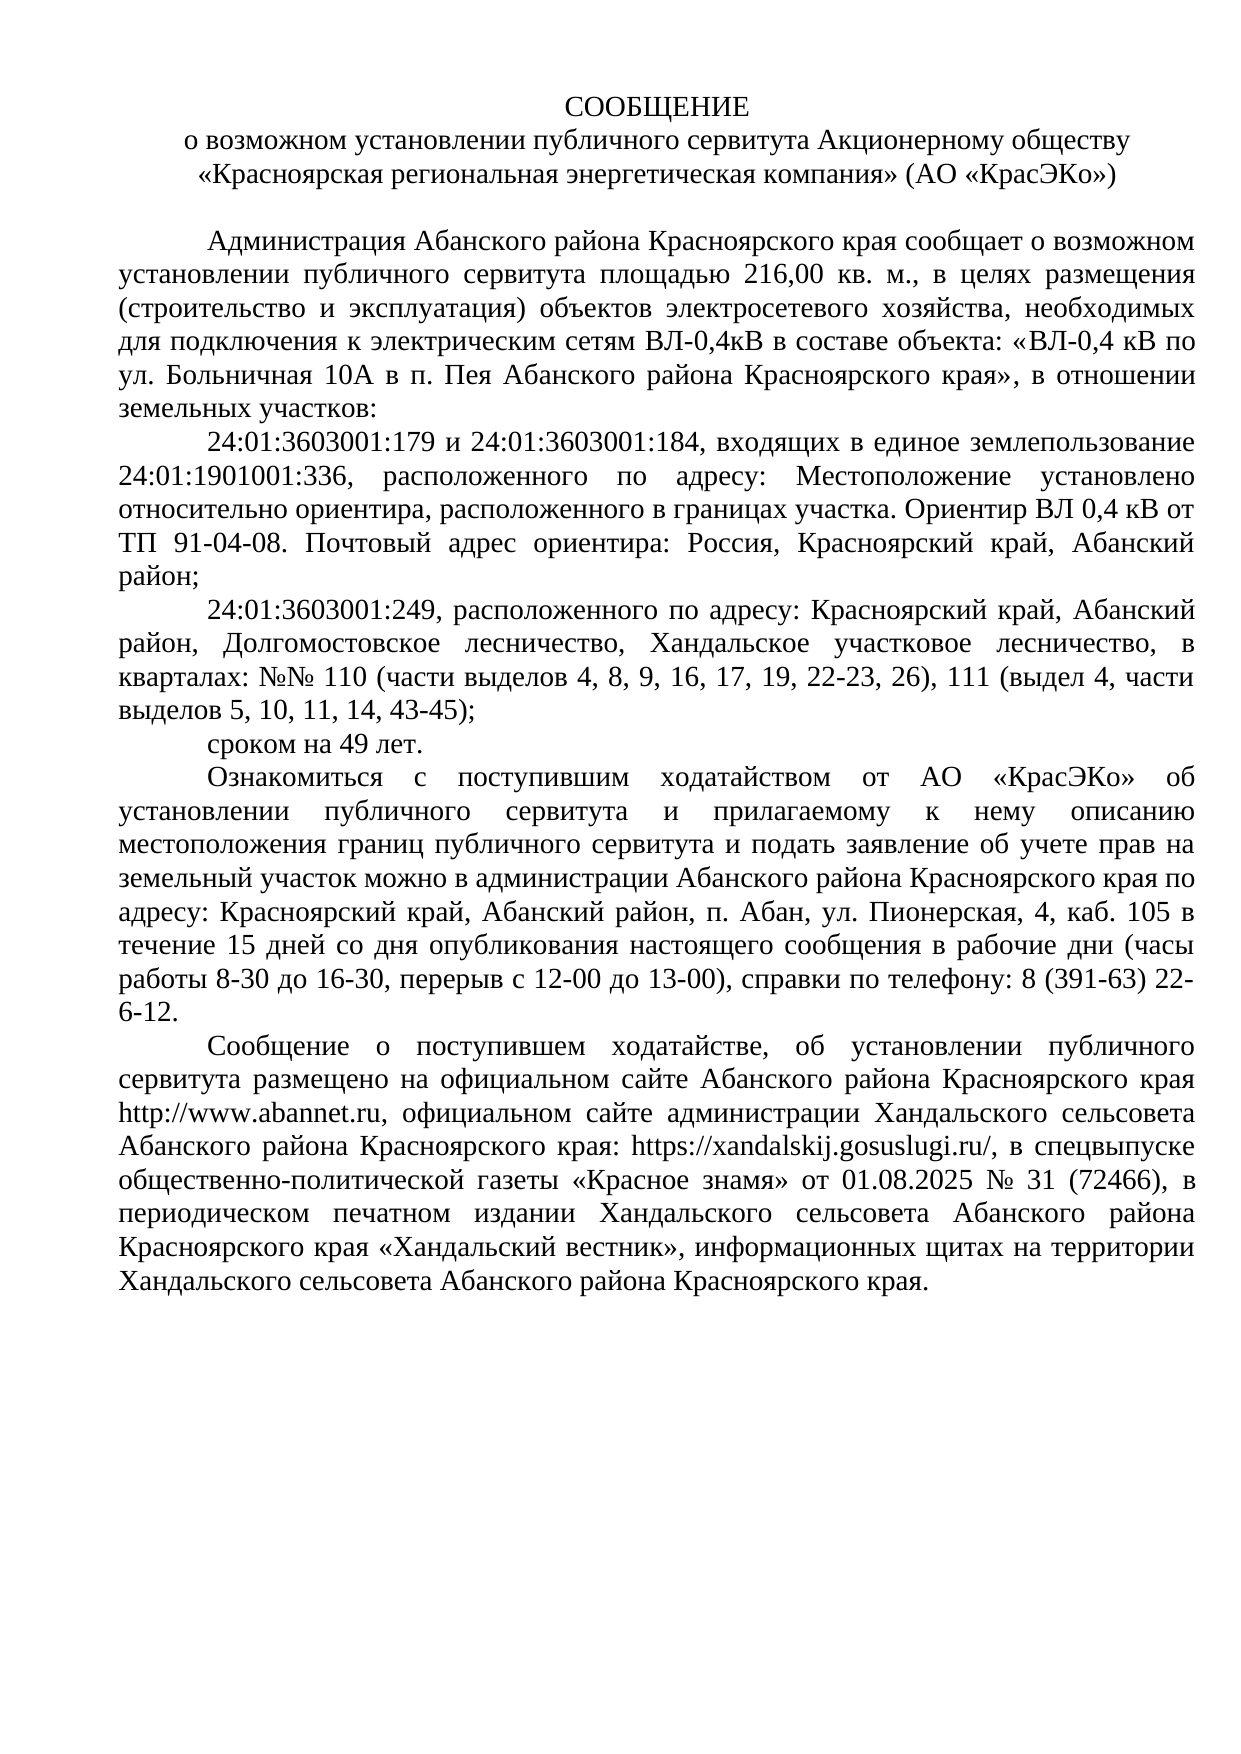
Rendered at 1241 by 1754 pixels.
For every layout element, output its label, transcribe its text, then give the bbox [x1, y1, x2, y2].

text Ознакомиться с поступившим ходатайством от АО «КрасЭКо» об установлении публичного сервитута и прилагаемому к нему описанию местоположения границ публичного сервитута и подать заявление об учете прав на земельный участок можно в администрации Абанского района Красноярского края по адресу: Красноярский край, Абанский район, п. Абан, ул. Пионерская, 4, каб. 105 в течение 15 дней со дня опубликования настоящего сообщения в рабочие дни (часы работы 8-30 до 16-30, перерыв с 12-00 до 13-00), справки по телефону: 8 (391-63) 22-6-12. [118, 759, 1196, 1028]
text о возможном установлении публичного сервитута Акционерному обществу «Красноярская региональная энергетическая компания» (АО «КрасЭКо») [118, 122, 1196, 189]
text 24:01:3603001:249, расположенного по адресу: Красноярский край, Абанский район, Долгомостовское лесничество, Хандальское участковое лесничество, в кварталах: №№ 110 (части выделов 4, 8, 9, 16, 17, 19, 22-23, 26), 111 (выдел 4, части выделов 5, 10, 11, 14, 43-45); [118, 592, 1196, 726]
text Сообщение о поступившем ходатайстве, об установлении публичного сервитута размещено на официальном сайте Абанского района Красноярского края http://www.abannet.ru, официальном сайте администрации Хандальского сельсовета Абанского района Красноярского края: https://xandalskij.gosuslugi.ru/, в спецвыпуске общественно-политической газеты «Красное знамя» от 01.08.2025 № 31 (72466), в периодическом печатном издании Хандальского сельсовета Абанского района Красноярского края «Хандальский вестник», информационных щитах на территории Хандальского сельсовета Абанского района Красноярского края. [118, 1028, 1196, 1296]
text сроком на 49 лет. [118, 726, 1196, 759]
text 24:01:3603001:179 и 24:01:3603001:184, входящих в единое землепользование 24:01:1901001:336, расположенного по адресу: Местоположение установлено относительно ориентира, расположенного в границах участка. Ориентир ВЛ 0,4 кВ от ТП 91-04-08. Почтовый адрес ориентира: Россия, Красноярский край, Абанский район; [118, 424, 1196, 592]
text Администрация Абанского района Красноярского края сообщает о возможном установлении публичного сервитута площадью 216,00 кв. м., в целях размещения (строительство и эксплуатация) объектов электросетевого хозяйства, необходимых для подключения к электрическим сетям ВЛ-0,4кВ в составе объекта: «ВЛ-0,4 кВ по ул. Больничная 10А в п. Пея Абанского района Красноярского края», в отношении земельных участков: [118, 223, 1196, 424]
text СООБЩЕНИЕ [118, 89, 1196, 122]
